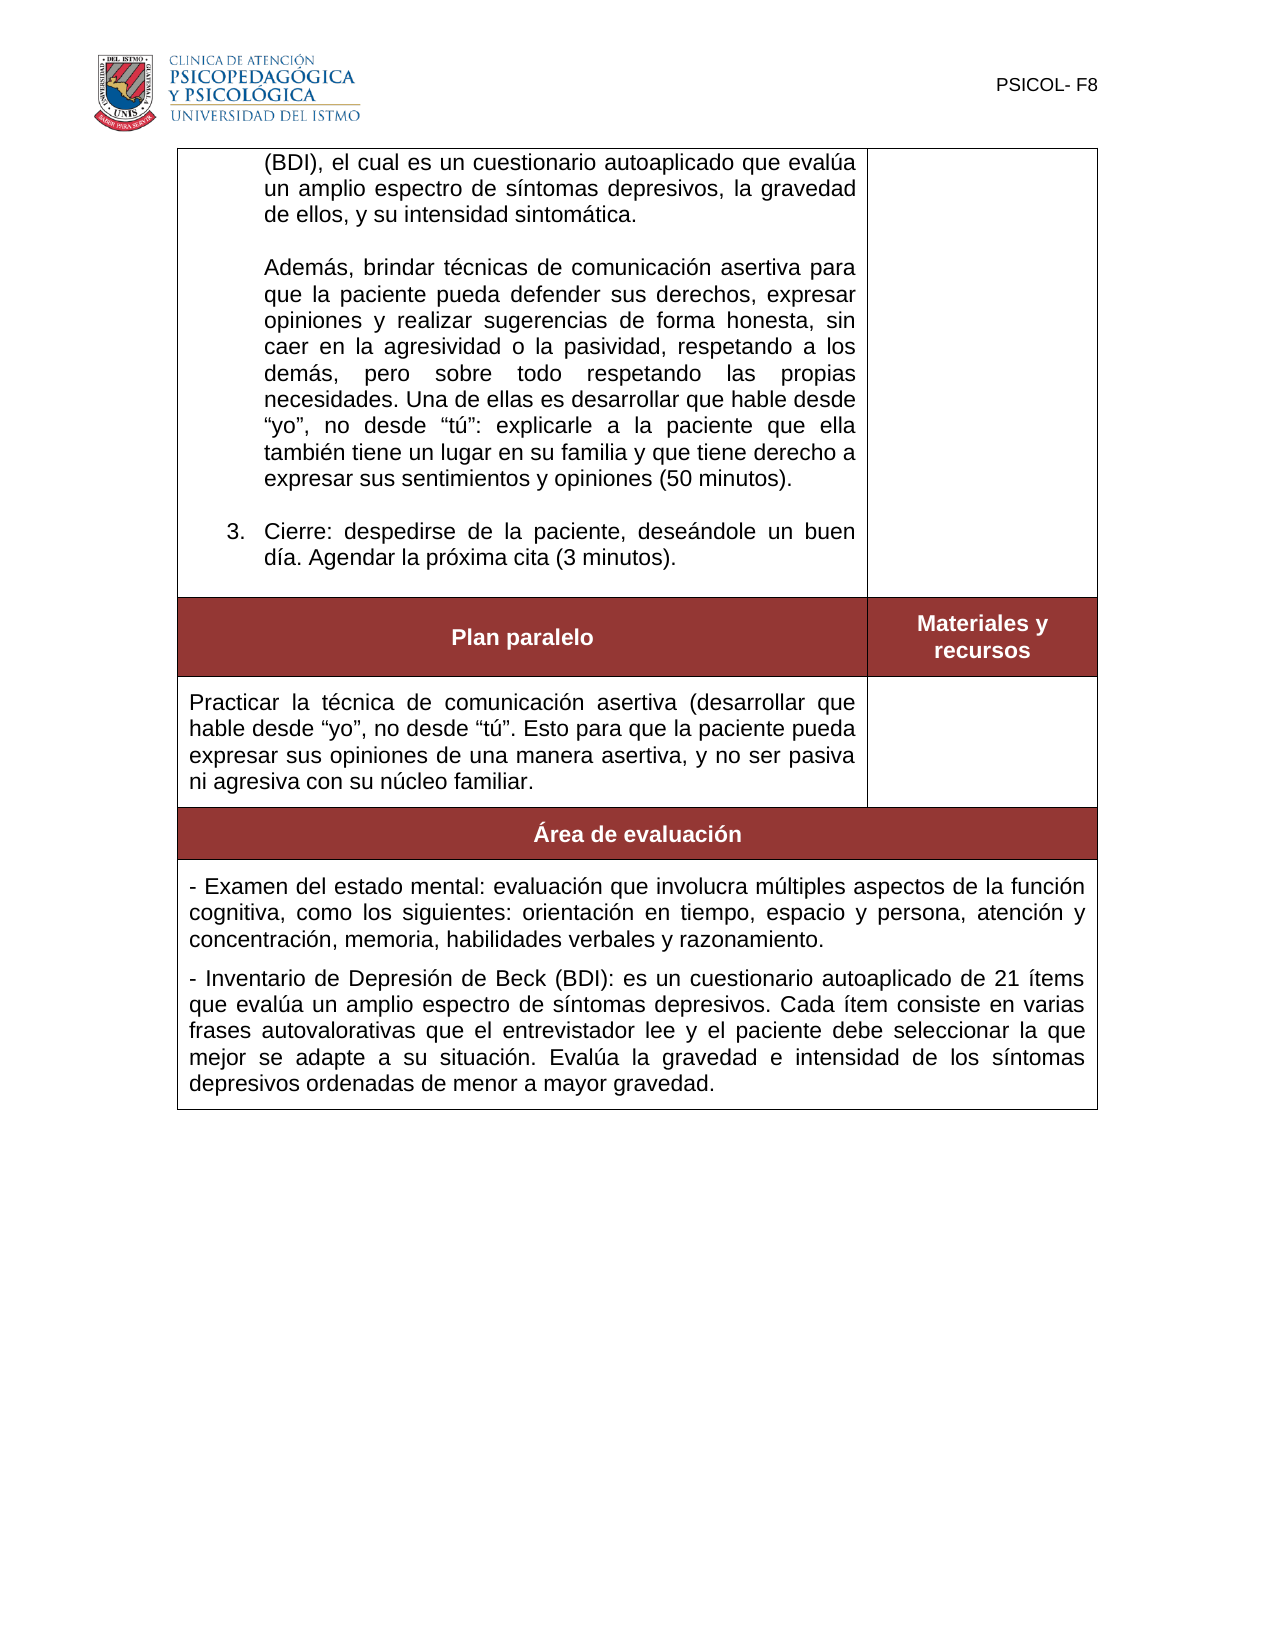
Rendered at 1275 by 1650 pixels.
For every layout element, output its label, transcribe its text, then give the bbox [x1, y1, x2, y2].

table_cell Plan paralelo [178, 598, 867, 676]
table_cell Área de evaluación [178, 808, 1097, 859]
table_cell [868, 677, 1097, 807]
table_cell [178, 149, 867, 597]
picture [42, 25, 422, 166]
table_cell Practicar la técnica de comunicación asertiva (desarrollar que hable desde “yo”, no desde “tú”. Esto para que la paciente pueda expresar sus opiniones de una manera asertiva, y no ser pasiva ni agresiva con su núcleo familiar. [178, 677, 867, 807]
table_cell - Examen del estado mental: evaluación que involucra múltiples aspectos de la función cognitiva, como los siguientes: orientación en tiempo, espacio y persona, atención y concentración, memoria, habilidades verbales y razonamiento. - Inventario de Depresión de Beck (BDI): es un cuestionario autoaplicado de 21 ítems que evalúa un amplio espectro de síntomas depresivos. Cada ítem consiste en varias frases autovalorativas que el entrevistador lee y el paciente debe seleccionar la que mejor se adapte a su situación. Evalúa la gravedad e intensidad de los síntomas depresivos ordenadas de menor a mayor gravedad. [178, 860, 1097, 1109]
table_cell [868, 149, 1097, 597]
table_cell Materiales y recursos [868, 598, 1097, 676]
